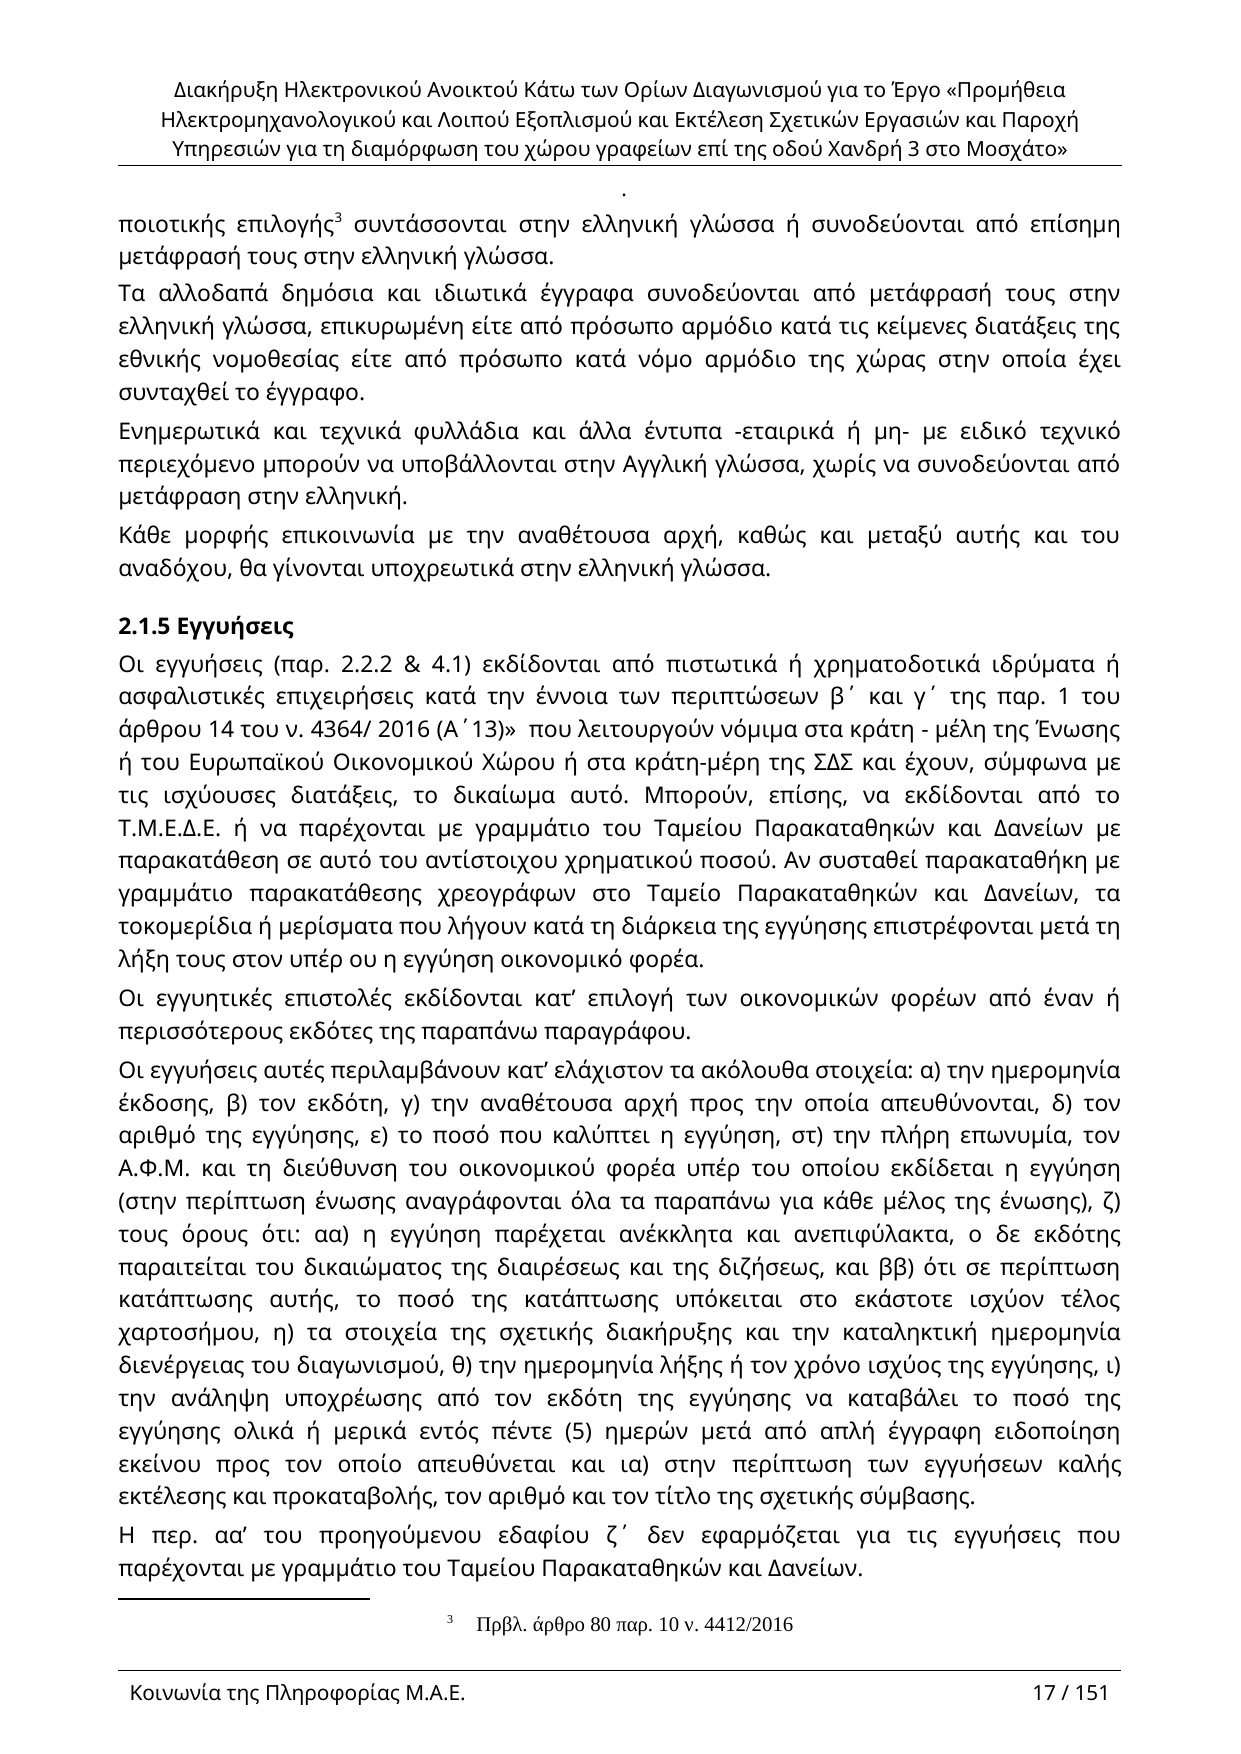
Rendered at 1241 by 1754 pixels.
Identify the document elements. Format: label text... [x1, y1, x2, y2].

text Κάθε μορφής επικοινωνία με την αναθέτουσα αρχή, καθώς και μεταξύ αυτής και του αναδόχου, θα γίνονται υποχρεωτικά στην ελληνική γλώσσα. [118, 519, 1122, 583]
text Οι εγγυήσεις (παρ. 2.2.2 & 4.1) εκδίδονται από πιστωτικά ή χρηματοδοτικά ιδρύματα ή ασφαλιστικές επιχειρήσεις κατά την έννοια των περιπτώσεων β΄ και γ΄ της παρ. 1 του άρθρου 14 του ν. 4364/ 2016 (Α΄13)» που λειτουργούν νόμιμα στα κράτη - μέλη της Ένωσης ή του Ευρωπαϊκού Οικονομικού Χώρου ή στα κράτη-μέρη της ΣΔΣ και έχουν, σύμφωνα με τις ισχύουσες διατάξεις, το δικαίωμα αυτό. Μπορούν, επίσης, να εκδίδονται από το Τ.Μ.Ε.Δ.Ε. ή να παρέχονται με γραμμάτιο του Ταμείου Παρακαταθηκών και Δανείων με παρακατάθεση σε αυτό του αντίστοιχου χρηματικού ποσού. Αν συσταθεί παρακαταθήκη με γραμμάτιο παρακατάθεσης χρεογράφων στο Ταμείο Παρακαταθηκών και Δανείων, τα τοκομερίδια ή μερίσματα που λήγουν κατά τη διάρκεια της εγγύησης επιστρέφονται μετά τη λήξη τους στον υπέρ ου η εγγύηση οικονομικό φορέα. [118, 647, 1122, 974]
subtitle 2.1.5 Εγγυήσεις [118, 610, 1122, 641]
text Οι εγγυήσεις αυτές περιλαμβάνουν κατ’ ελάχιστον τα ακόλουθα στοιχεία: α) την ημερομηνία έκδοσης, β) τον εκδότη, γ) την αναθέτουσα αρχή προς την οποία απευθύνονται, δ) τον αριθμό της εγγύησης, ε) το ποσό που καλύπτει η εγγύηση, στ) την πλήρη επωνυμία, τον Α.Φ.Μ. και τη διεύθυνση του οικονομικού φορέα υπέρ του οποίου εκδίδεται η εγγύηση (στην περίπτωση ένωσης αναγράφονται όλα τα παραπάνω για κάθε μέλος της ένωσης), ζ) τους όρους ότι: αα) η εγγύηση παρέχεται ανέκκλητα και ανεπιφύλακτα, ο δε εκδότης παραιτείται του δικαιώματος της διαιρέσεως και της διζήσεως, και ββ) ότι σε περίπτωση κατάπτωσης αυτής, το ποσό της κατάπτωσης υπόκειται στο εκάστοτε ισχύον τέλος χαρτοσήμου, η) τα στοιχεία της σχετικής διακήρυξης και την καταληκτική ημερομηνία διενέργειας του διαγωνισμού, θ) την ημερομηνία λήξης ή τον χρόνο ισχύος της εγγύησης, ι) την ανάληψη υποχρέωσης από τον εκδότη της εγγύησης να καταβάλει το ποσό της εγγύησης ολικά ή μερικά εντός πέντε (5) ημερών μετά από απλή έγγραφη ειδοποίηση εκείνου προς τον οποίο απευθύνεται και ια) στην περίπτωση των εγγυήσεων καλής εκτέλεσης και προκαταβολής, τον αριθμό και τον τίτλο της σχετικής σύμβασης. [118, 1054, 1122, 1512]
text Οι εγγυητικές επιστολές εκδίδονται κατ’ επιλογή των οικονομικών φορέων από έναν ή περισσότερους εκδότες της παραπάνω παραγράφου. [118, 982, 1122, 1046]
text Τα αλλοδαπά δημόσια και ιδιωτικά έγγραφα συνοδεύονται από μετάφρασή τους στην ελληνική γλώσσα, επικυρωμένη είτε από πρόσωπο αρμόδιο κατά τις κείμενες διατάξεις της εθνικής νομοθεσίας είτε από πρόσωπο κατά νόμο αρμόδιο της χώρας στην οποία έχει συνταχθεί το έγγραφο. [118, 277, 1122, 407]
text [118, 208, 1122, 271]
text Ενημερωτικά και τεχνικά φυλλάδια και άλλα έντυπα -εταιρικά ή μη- με ειδικό τεχνικό περιεχόμενο μπορούν να υποβάλλονται στην Αγγλική γλώσσα, χωρίς να συνοδεύονται από μετάφραση στην ελληνική. [118, 415, 1122, 512]
text Η περ. αα’ του προηγούμενου εδαφίου ζ΄ δεν εφαρμόζεται για τις εγγυήσεις που παρέχονται με γραμμάτιο του Ταμείου Παρακαταθηκών και Δανείων. [118, 1519, 1122, 1583]
